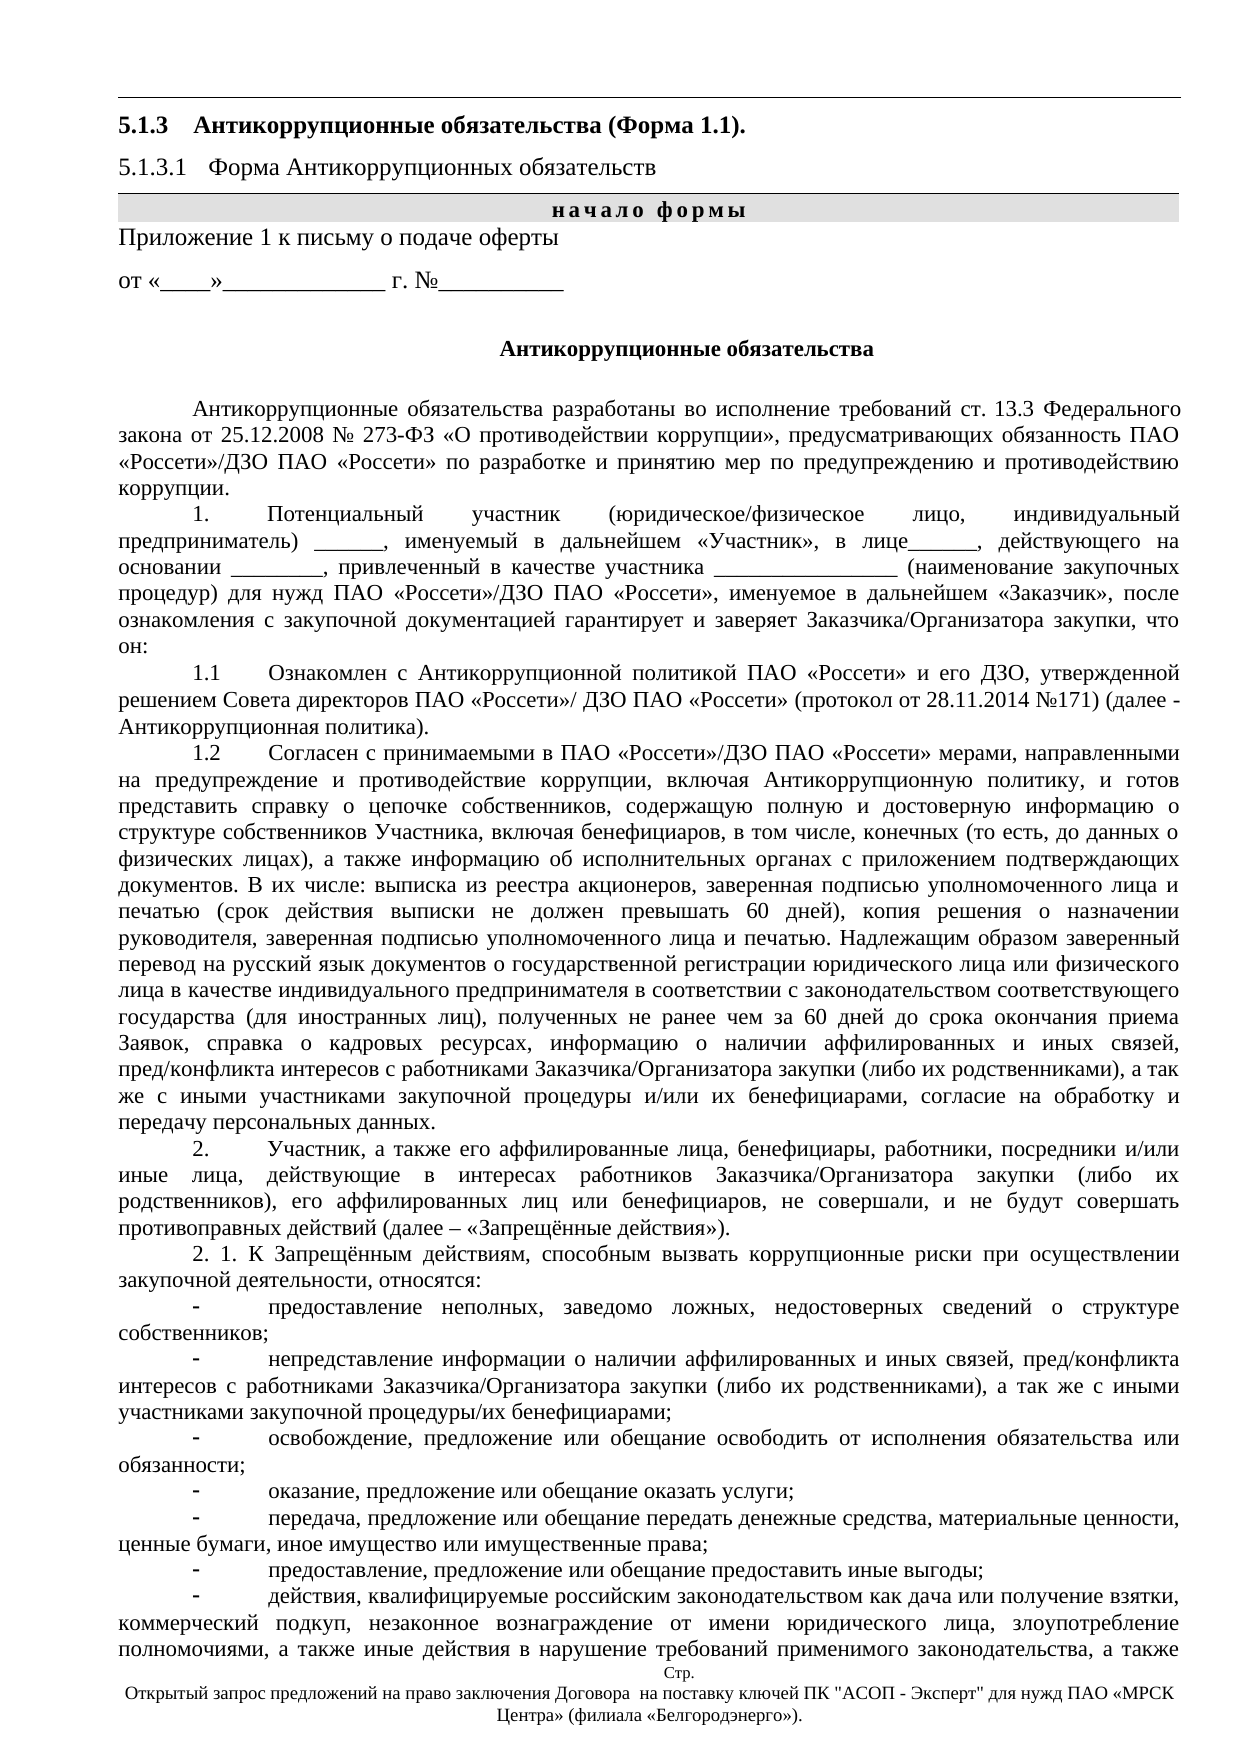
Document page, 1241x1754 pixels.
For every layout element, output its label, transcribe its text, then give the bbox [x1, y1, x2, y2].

list оказание, предложение или обещание оказать услуги; [118, 1477, 1181, 1503]
list освобождение, предложение или обещание освободить от исполнения обязательства или обязанности; [118, 1424, 1181, 1477]
list предоставление, предложение или обещание предоставить иные выгоды; [118, 1556, 1181, 1583]
list Согласен с принимаемыми в ПАО «Россети»/ДЗО ПАО «Россети» мерами, направленными на предупреждение и противодействие коррупции, включая Антикоррупционную политику, и готов представить справку о цепочке собственников, содержащую полную и достоверную информацию о структуре собственников Участника, включая бенефициаров, в том числе, конечных (то есть, до данных о физических лицах), а также информацию об исполнительных органах с приложением подтверждающих документов. В их числе: выписка из реестра акционеров, заверенная подписью уполномоченного лица и печатью (срок действия выписки не должен превышать 60 дней), копия решения о назначении руководителя, заверенная подписью уполномоченного лица и печатью. Надлежащим образом заверенный перевод на русский язык документов о государственной регистрации юридического лица или физического лица в качестве индивидуального предпринимателя в соответствии с законодательством соответствующего государства (для иностранных лиц), полученных не ранее чем за 60 дней до срока окончания приема Заявок, справка о кадровых ресурсах, информацию о наличии аффилированных и иных связей, пред/конфликта интересов с работниками Заказчика/Организатора закупки (либо их родственниками), а так же с иными участниками закупочной процедуры и/или их бенефициарами, согласие на обработку и передачу персональных данных. [118, 739, 1181, 1134]
list Потенциальный участник (юридическое/физическое лицо, индивидуальный предприниматель) ______, именуемый в дальнейшем «Участник», в лице______, действующего на основании ________, привлеченный в качестве участника ________________ (наименование закупочных процедур) для нужд ПАО «Россети»/ДЗО ПАО «Россети», именуемое в дальнейшем «Заказчик», после ознакомления с закупочной документацией гарантирует и заверяет Заказчика/Организатора закупки, что он: [118, 500, 1181, 658]
text начало формы [118, 194, 1179, 222]
list Участник, а также его аффилированные лица, бенефициары, работники, посредники и/или иные лица, действующие в интересах работников Заказчика/Организатора закупки (либо их родственников), его аффилированных лиц или бенефициаров, не совершали, и не будут совершать противоправных действий (далее – «Запрещённые действия»). [118, 1134, 1181, 1240]
list предоставление неполных, заведомо ложных, недостоверных сведений о структуре собственников; [118, 1293, 1181, 1345]
text Антикоррупционные обязательства разработаны во исполнение требований ст. 13.3 Федерального закона от 25.12.2008 № 273-ФЗ «О противодействии коррупции», предусматривающих обязанность ПАО «Россети»/ДЗО ПАО «Россети» по разработке и принятию мер по предупреждению и противодействию коррупции. [118, 395, 1181, 500]
subtitle Форма Антикоррупционных обязательств [118, 152, 1181, 181]
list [118, 1583, 1181, 1662]
text от «____»_____________ г. №__________ [118, 266, 1181, 294]
text Приложение 1 к письму о подаче оферты [118, 222, 1181, 251]
text Антикоррупционные обязательства [118, 335, 1181, 361]
text 2. 1. К Запрещённым действиям, способным вызвать коррупционные риски при осуществлении закупочной деятельности, относятся: [118, 1240, 1181, 1293]
list непредставление информации о наличии аффилированных и иных связей, пред/конфликта интересов с работниками Заказчика/Организатора закупки (либо их родственниками), а так же с иными участниками закупочной процедуры/их бенефициарами; [118, 1345, 1181, 1424]
list передача, предложение или обещание передать денежные средства, материальные ценности, ценные бумаги, иное имущество или имущественные права; [118, 1503, 1181, 1556]
subtitle Антикоррупционные обязательства (Форма 1.1). [118, 111, 1181, 139]
text 1.1 Ознакомлен с Антикоррупционной политикой ПАО «Россети» и его ДЗО, утвержденной решением Совета директоров ПАО «Россети»/ ДЗО ПАО «Россети» (протокол от 28.11.2014 №171) (далее - Антикоррупционная политика). [118, 658, 1181, 739]
